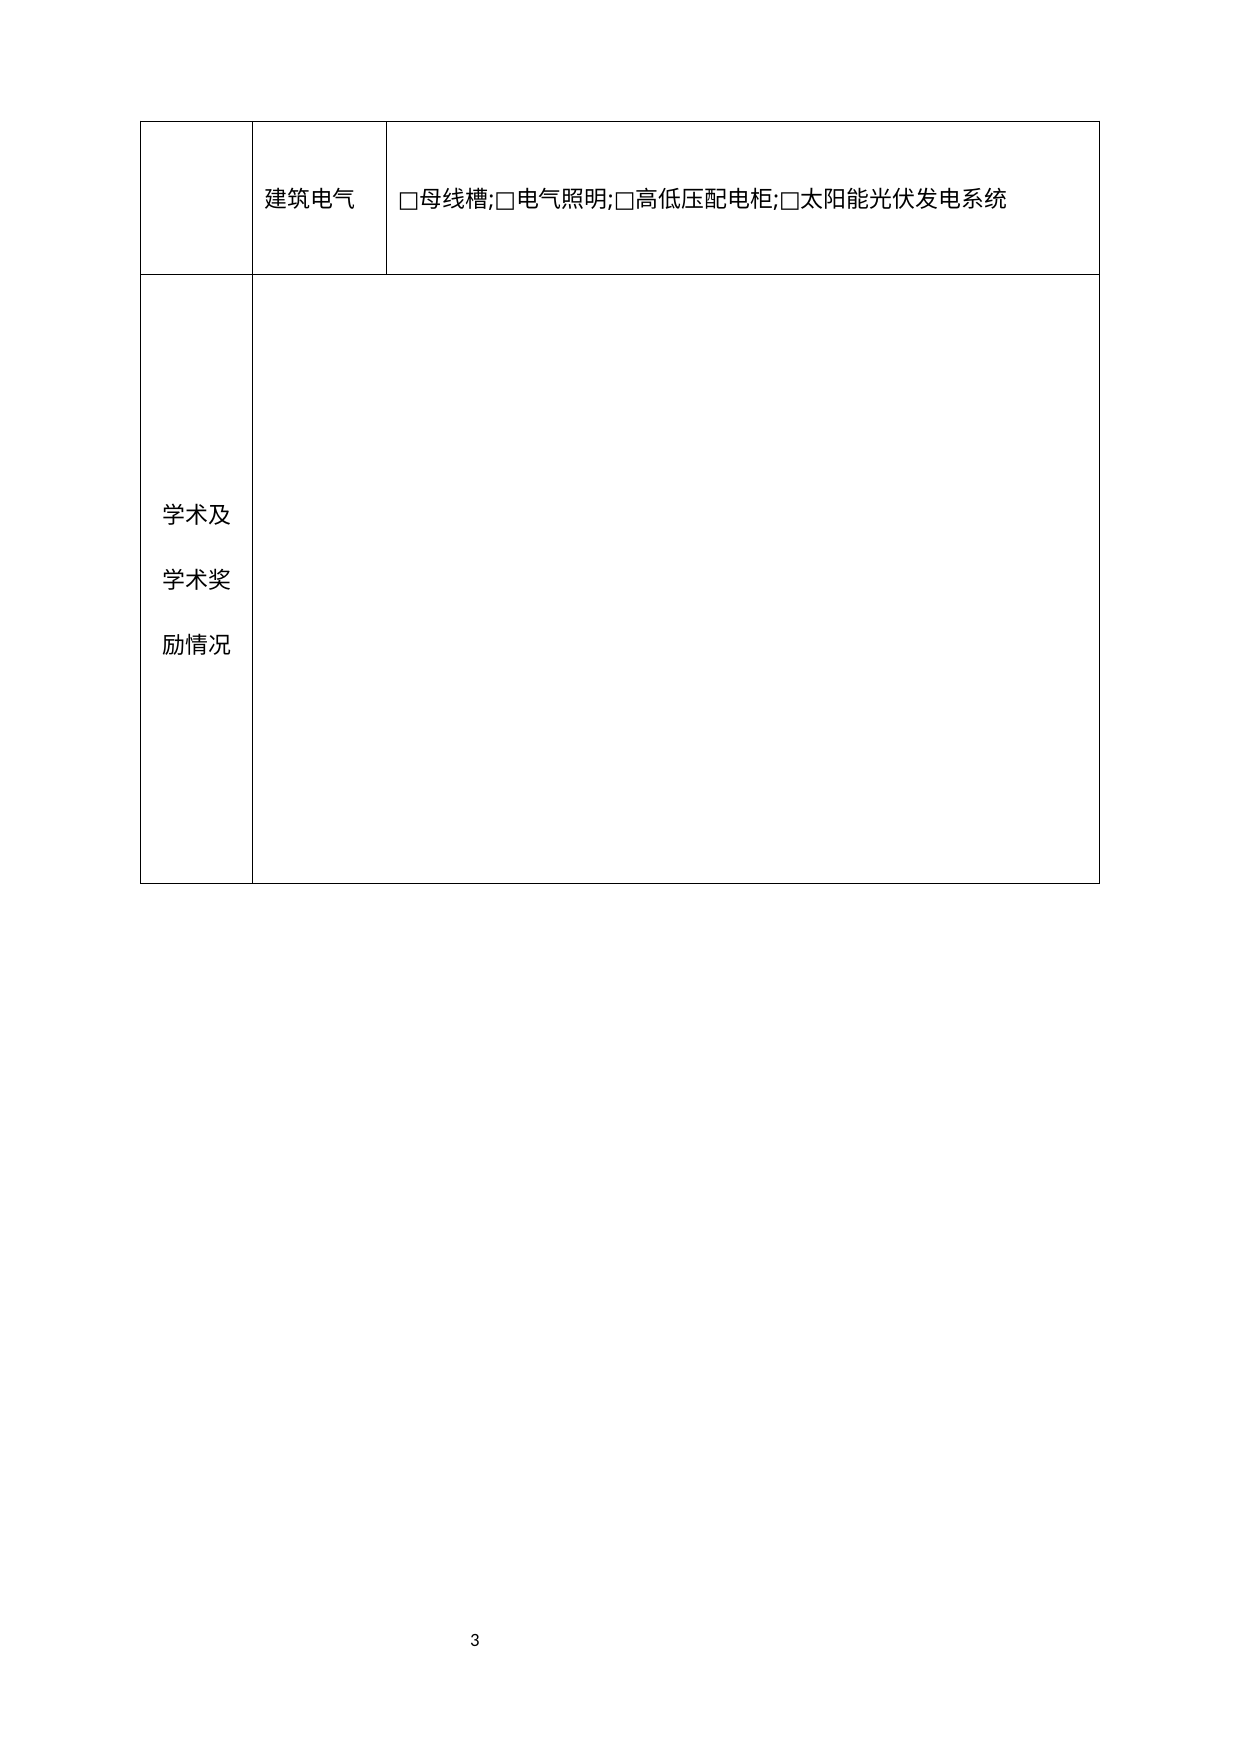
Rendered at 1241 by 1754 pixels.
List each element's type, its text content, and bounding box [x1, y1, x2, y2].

table_cell □母线槽;□电气照明;□高低压配电柜;□太阳能光伏发电系统 [387, 122, 1099, 274]
table_cell 建筑电气 [253, 122, 386, 274]
table_cell 学术及学术奖励情况 [141, 275, 252, 883]
table_cell [253, 275, 1099, 883]
